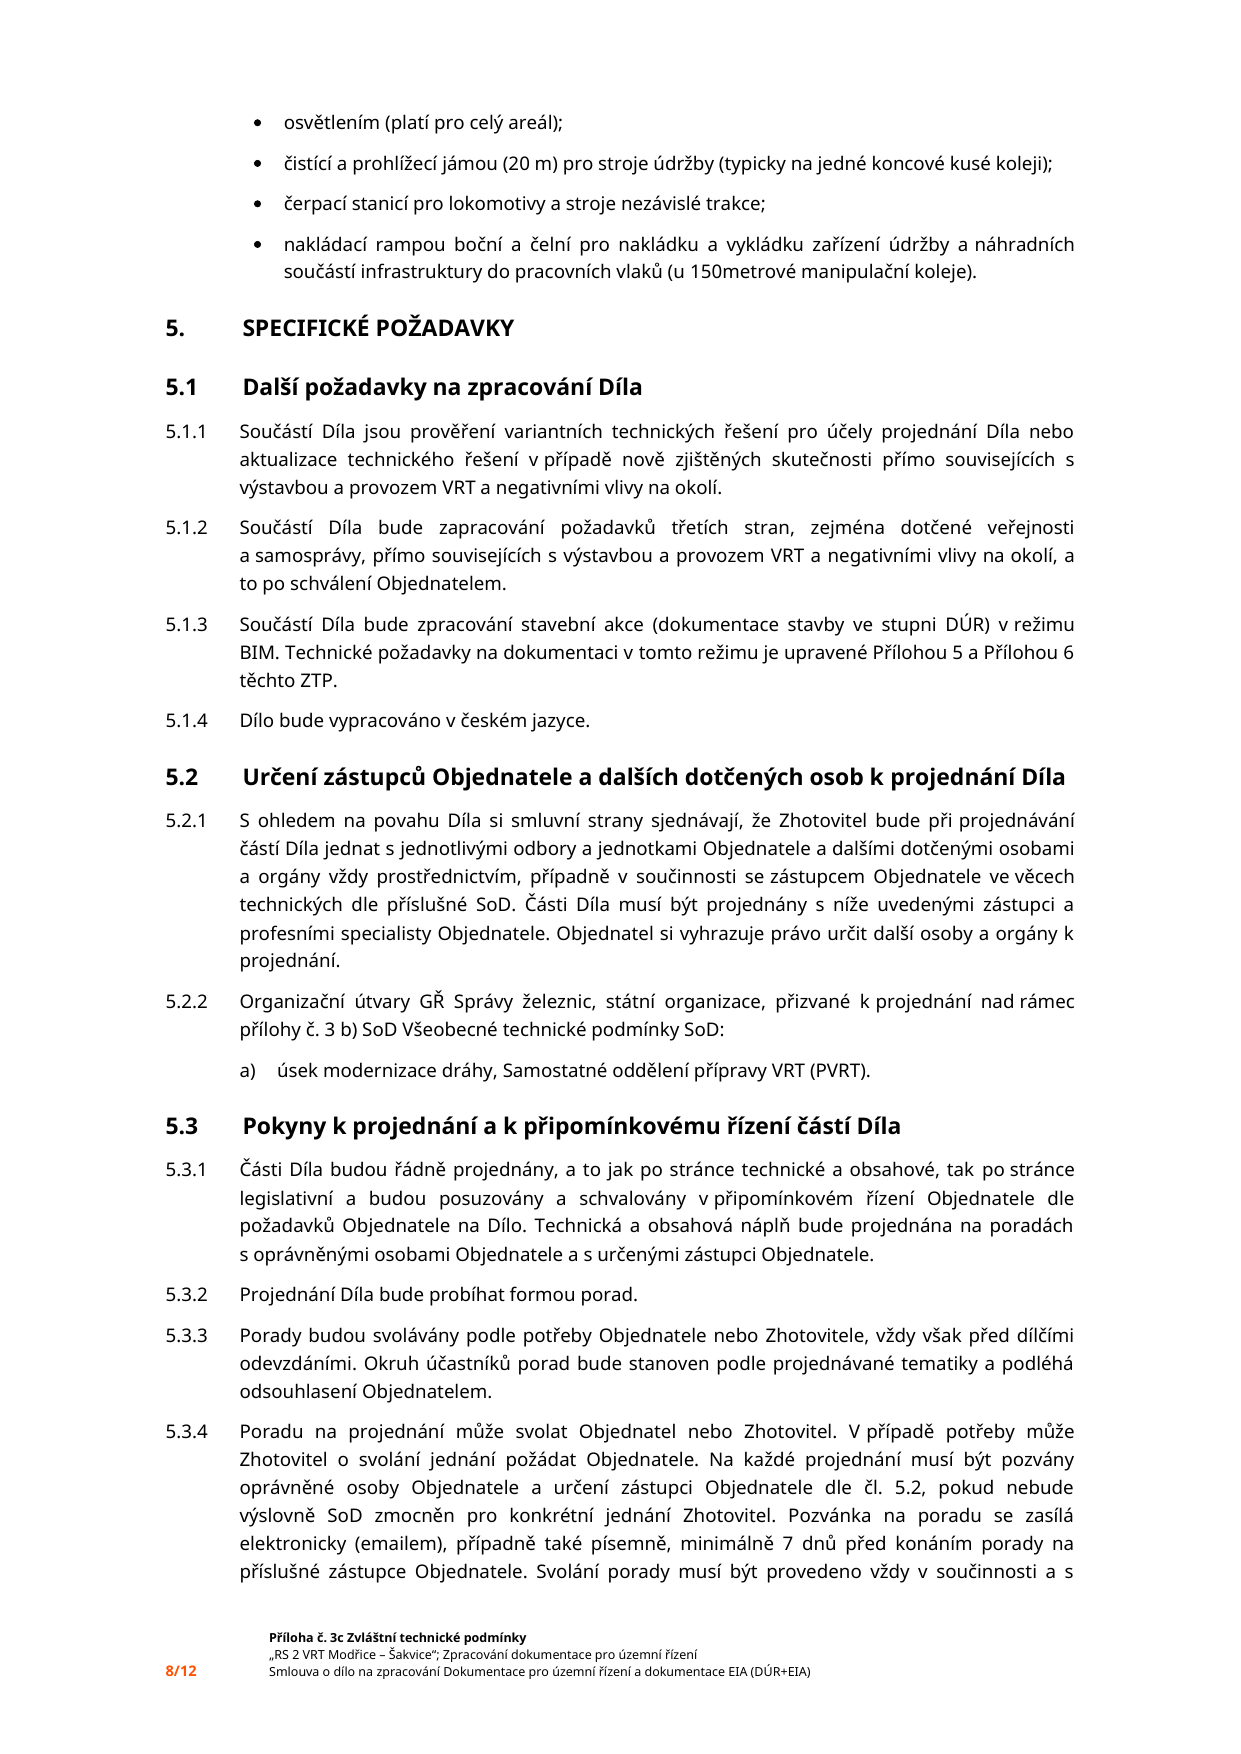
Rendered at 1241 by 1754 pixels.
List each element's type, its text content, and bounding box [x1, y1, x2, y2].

text Dílo bude vypracováno v českém jazyce. [165, 708, 1075, 733]
text SPECIFICKÉ POŽADAVKY [165, 312, 1075, 343]
text Projednání Díla bude probíhat formou porad. [165, 1281, 1075, 1307]
text Porady budou svolávány podle potřeby Objednatele nebo Zhotovitele, vždy však před dílčími odevzdáními. Okruh účastníků porad bude stanoven podle projednávané tematiky a podléhá odsouhlasení Objednatelem. [165, 1322, 1075, 1403]
text čistící a prohlížecí jámou (20 m) pro stroje údržby (typicky na jedné koncové kusé koleji); [254, 150, 1075, 175]
text čerpací stanicí pro lokomotivy a stroje nezávislé trakce; [254, 190, 1075, 216]
text Organizační útvary GŘ Správy železnic, státní organizace, přizvané k projednání nad rámec přílohy č. 3 b) SoD Všeobecné technické podmínky SoD: [165, 988, 1075, 1042]
list úsek modernizace dráhy, Samostatné oddělení přípravy VRT (PVRT). [239, 1057, 1075, 1082]
text Součástí Díla bude zapracování požadavků třetích stran, zejména dotčené veřejnosti a samosprávy, přímo souvisejících s výstavbou a provozem VRT a negativními vlivy na okolí, a to po schválení Objednatelem. [165, 515, 1075, 596]
text Pokyny k projednání a k připomínkovému řízení částí Díla [165, 1110, 1075, 1141]
text nakládací rampou boční a čelní pro nakládku a vykládku zařízení údržby a náhradních součástí infrastruktury do pracovních vlaků (u 150metrové manipulační koleje). [254, 231, 1075, 284]
text Součástí Díla jsou prověření variantních technických řešení pro účely projednání Díla nebo aktualizace technického řešení v případě nově zjištěných skutečnosti přímo souvisejících s výstavbou a provozem VRT a negativními vlivy na okolí. [165, 418, 1075, 500]
text Součástí Díla bude zpracování stavební akce (dokumentace stavby ve stupni DÚR) v režimu BIM. Technické požadavky na dokumentaci v tomto režimu je upravené Přílohou 5 a Přílohou 6 těchto ZTP. [165, 611, 1075, 693]
text osvětlením (platí pro celý areál); [254, 109, 1075, 135]
text Další požadavky na zpracování Díla [165, 371, 1075, 402]
text Určení zástupců Objednatele a dalších dotčených osob k projednání Díla [165, 761, 1075, 792]
text S ohledem na povahu Díla si smluvní strany sjednávají, že Zhotovitel bude při projednávání částí Díla jednat s jednotlivými odbory a jednotkami Objednatele a dalšími dotčenými osobami a orgány vždy prostřednictvím, případně v součinnosti se zástupcem Objednatele ve věcech technických dle příslušné SoD. Části Díla musí být projednány s níže uvedenými zástupci a profesními specialisty Objednatele. Objednatel si vyhrazuje právo určit další osoby a orgány k projednání. [165, 808, 1075, 973]
text Části Díla budou řádně projednány, a to jak po stránce technické a obsahové, tak po stránce legislativní a budou posuzovány a schvalovány v připomínkovém řízení Objednatele dle požadavků Objednatele na Dílo. Technická a obsahová náplň bude projednána na poradách s oprávněnými osobami Objednatele a s určenými zástupci Objednatele. [165, 1157, 1075, 1266]
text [165, 1418, 1075, 1584]
